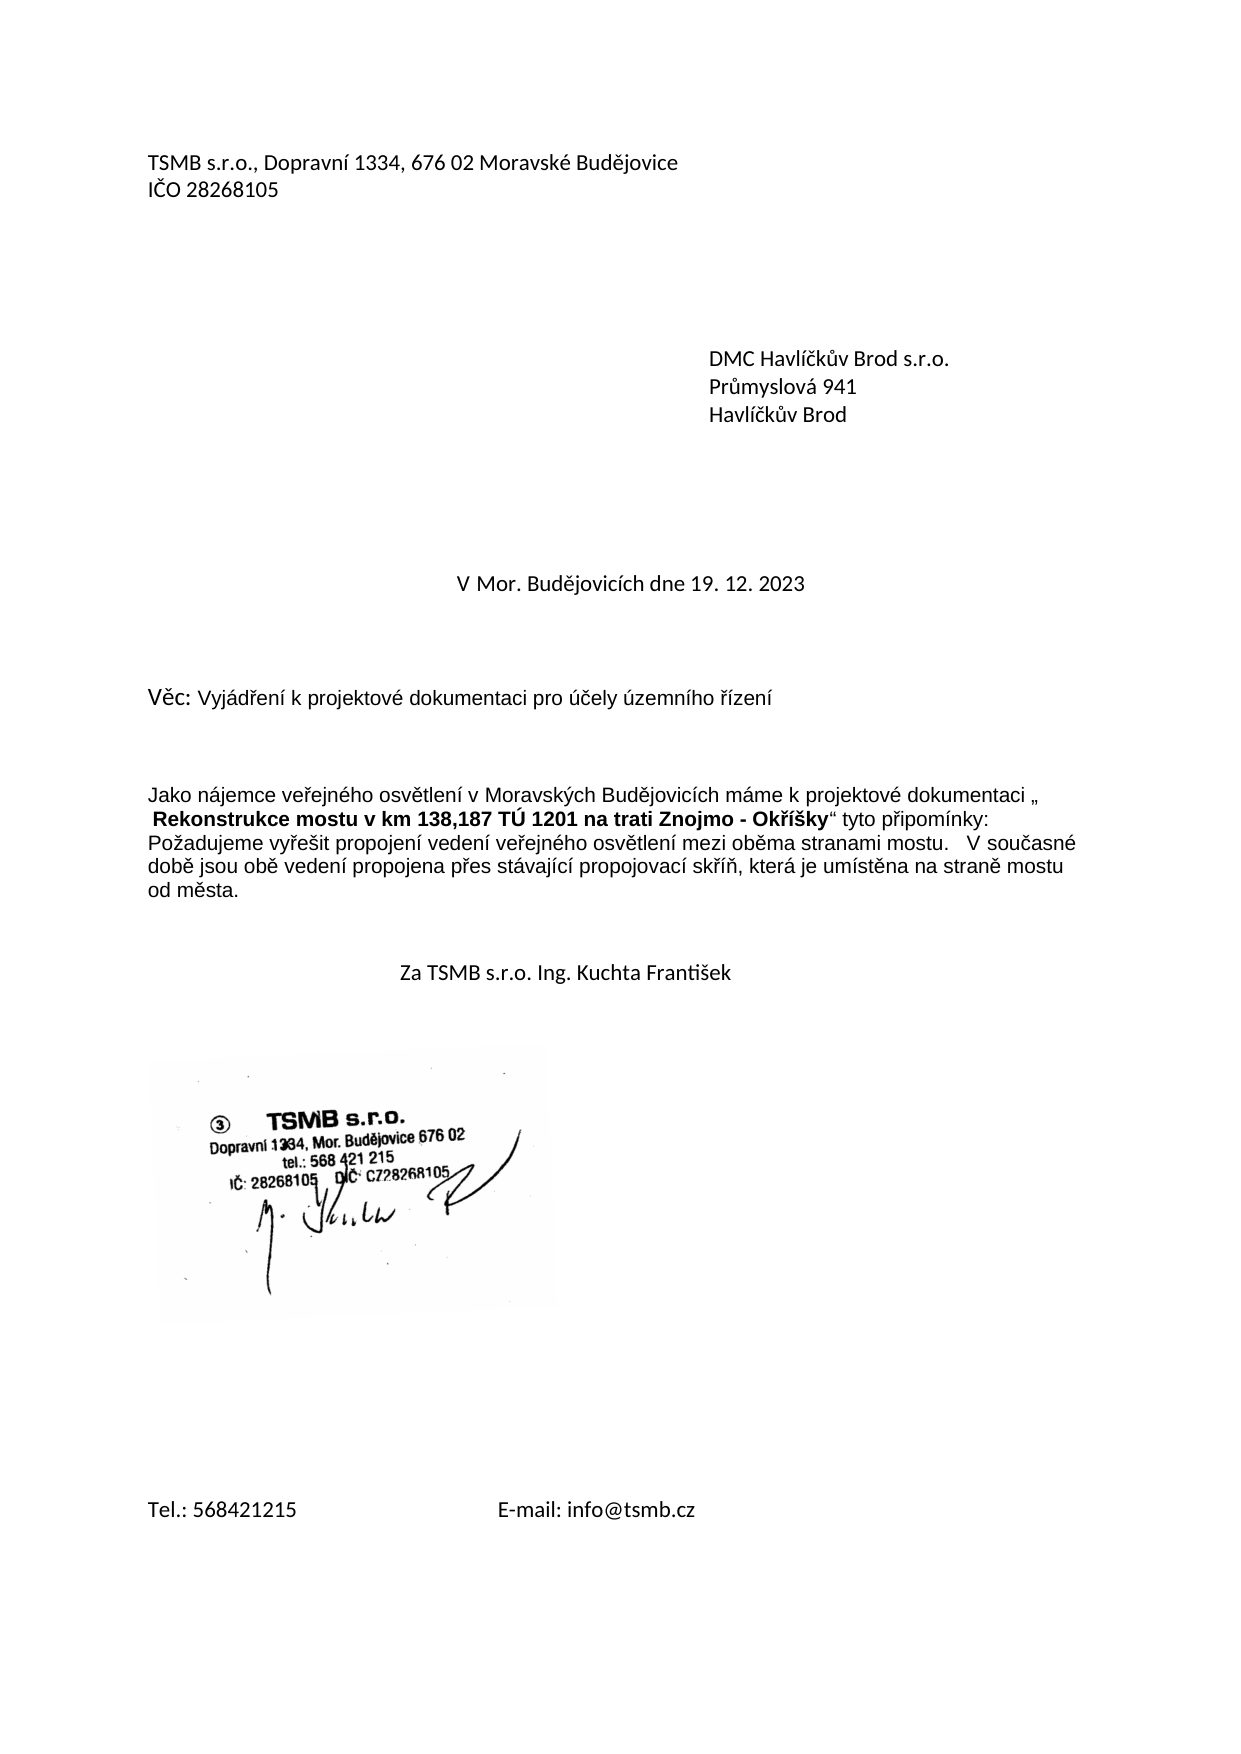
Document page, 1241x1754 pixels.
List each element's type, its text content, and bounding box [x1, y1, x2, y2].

text TSMB s.r.o., Dopravní 1334, 676 02 Moravské Budějovice [148, 148, 1093, 176]
text Věc: Vyjádření k projektové dokumentaci pro účely územního řízení [148, 681, 1093, 711]
text IČO 28268105 [148, 176, 1093, 204]
text DMC Havlíčkův Brod s.r.o. [148, 344, 1093, 372]
text Průmyslová 941 [148, 372, 1093, 401]
text Rekonstrukce mostu v km 138,187 TÚ 1201 na trati Znojmo - Okříšky“ tyto připomínky: Požadujeme vyřešit propojení vedení veřejného osvětlení mezi oběma stranami mostu. V současné době jsou obě vedení propojena přes stávající propojovací skříň, která je umístěna na straně mostu od města. [148, 806, 1093, 902]
text Havlíčkův Brod [148, 401, 1093, 428]
text Za TSMB s.r.o. Ing. Kuchta František [148, 958, 1093, 986]
text V Mor. Budějovicích dne 19. 12. 2023 [148, 569, 1093, 597]
text Tel.: 568421215 E-mail: info@tsmb.cz [148, 1495, 1093, 1523]
picture [149, 1044, 557, 1324]
text Jako nájemce veřejného osvětlení v Moravských Budějovicích máme k projektové dokumentaci „ [148, 782, 1093, 806]
